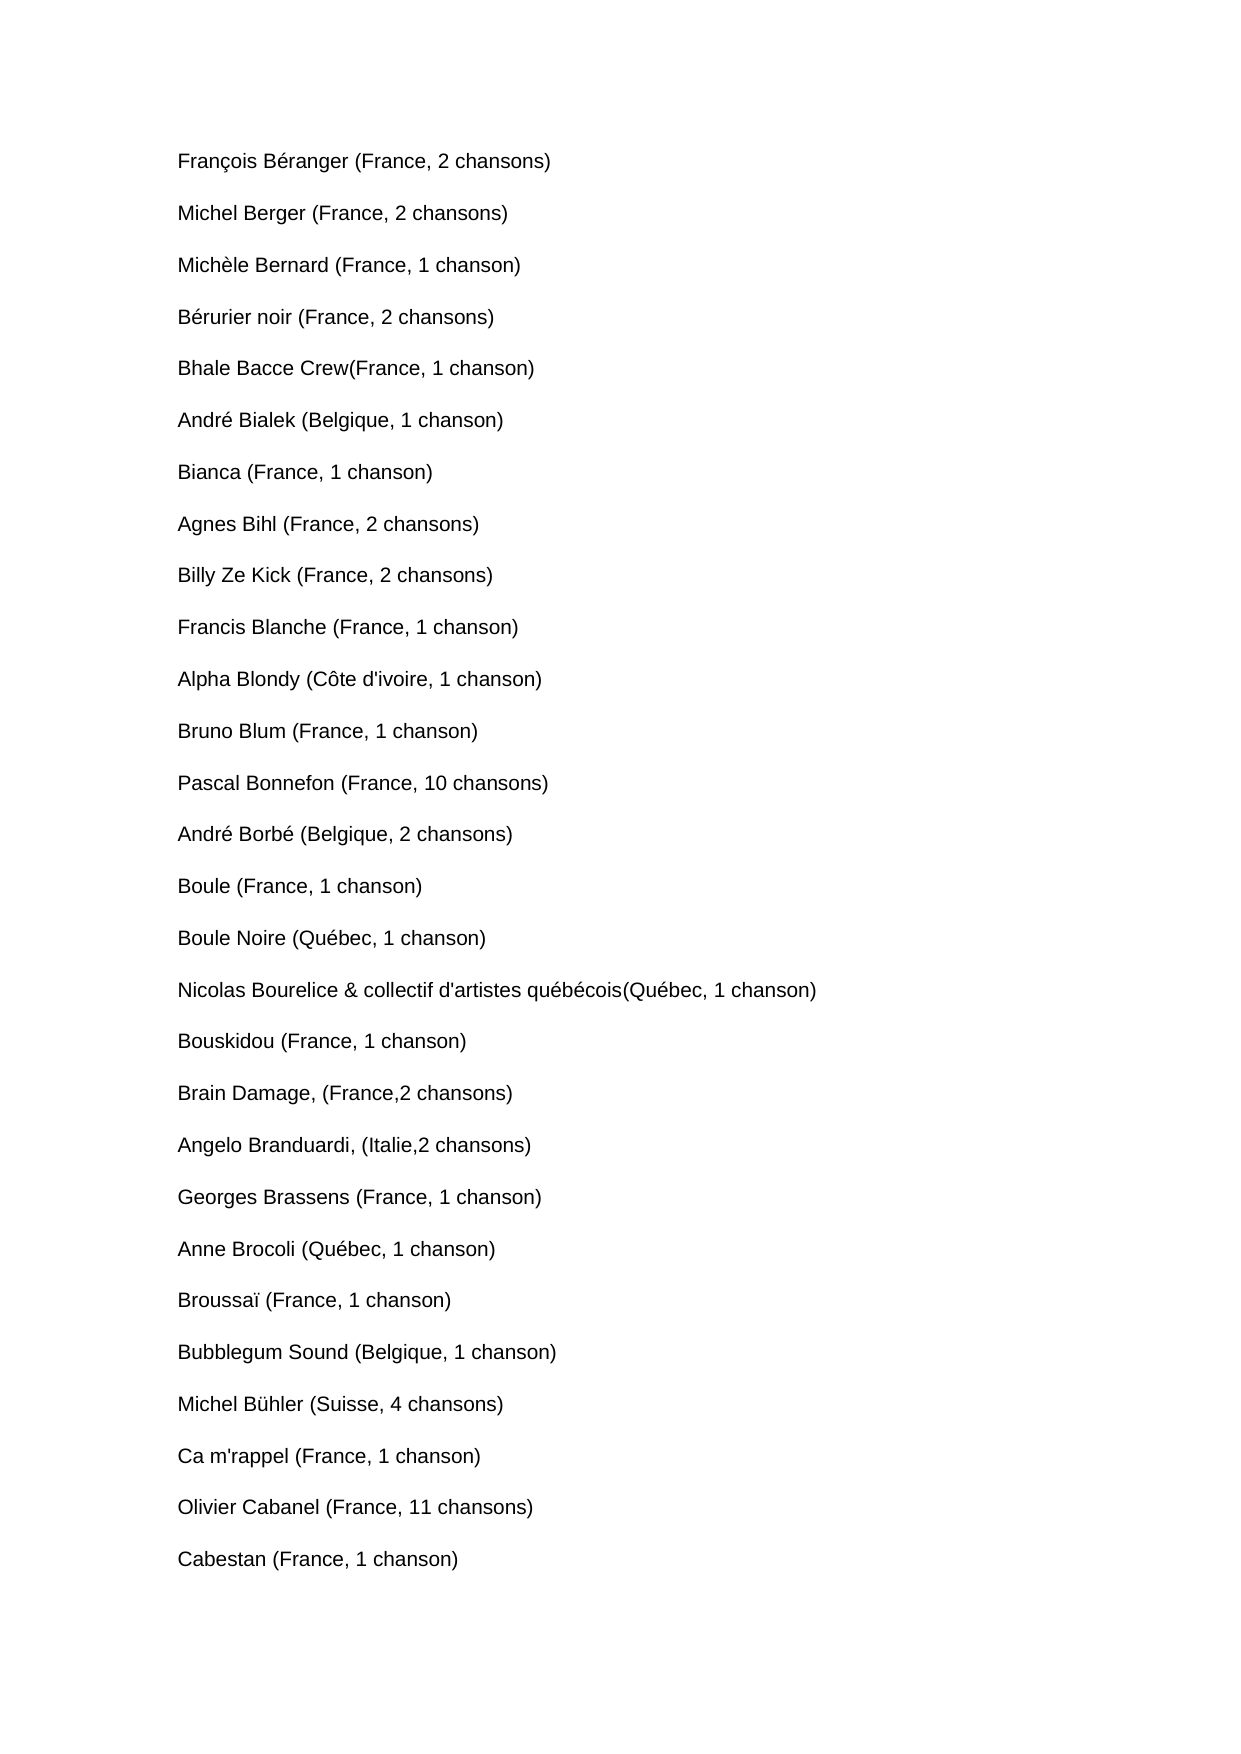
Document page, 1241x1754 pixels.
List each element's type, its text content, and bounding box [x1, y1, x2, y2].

table_cell François Béranger (France, 2 chansons) [176, 148, 1071, 199]
table_cell André Bialek (Belgique, 1 chanson) [176, 406, 1071, 458]
table_cell Bruno Blum (France, 1 chanson) [176, 717, 1071, 769]
table_cell Anne Brocoli (Québec, 1 chanson) [176, 1235, 1071, 1287]
table_cell Nicolas Bourelice & collectif d'artistes québécois(Québec, 1 chanson) [176, 976, 1071, 1028]
table_cell Bubblegum Sound (Belgique, 1 chanson) [176, 1338, 1071, 1390]
table_cell Bhale Bacce Crew(France, 1 chanson) [176, 355, 1071, 406]
table_cell Billy Ze Kick (France, 2 chansons) [176, 562, 1071, 613]
table_cell Broussaï (France, 1 chanson) [176, 1287, 1071, 1338]
table_cell Olivier Cabanel (France, 11 chansons) [176, 1494, 1071, 1545]
table_cell Agnes Bihl (France, 2 chansons) [176, 510, 1071, 562]
table_cell Ca m'rappel (France, 1 chanson) [176, 1442, 1071, 1494]
table_cell Bouskidou (France, 1 chanson) [176, 1028, 1071, 1079]
table_cell Michel Berger (France, 2 chansons) [176, 199, 1071, 251]
table_cell Angelo Branduardi, (Italie,2 chansons) [176, 1131, 1071, 1183]
table_cell Boule Noire (Québec, 1 chanson) [176, 924, 1071, 976]
table_cell Bérurier noir (France, 2 chansons) [176, 303, 1071, 355]
table_cell Boule (France, 1 chanson) [176, 873, 1071, 924]
table_cell Brain Damage, (France,2 chansons) [176, 1080, 1071, 1131]
table_cell Michèle Bernard (France, 1 chanson) [176, 251, 1071, 303]
table_cell Bianca (France, 1 chanson) [176, 458, 1071, 510]
table_cell Georges Brassens (France, 1 chanson) [176, 1183, 1071, 1235]
table_cell André Borbé (Belgique, 2 chansons) [176, 821, 1071, 872]
table_cell Alpha Blondy (Côte d'ivoire, 1 chanson) [176, 665, 1071, 717]
table_cell Pascal Bonnefon (France, 10 chansons) [176, 769, 1071, 821]
table_cell Cabestan (France, 1 chanson) [176, 1545, 1071, 1597]
table_cell Michel Bühler (Suisse, 4 chansons) [176, 1390, 1071, 1442]
table_cell Francis Blanche (France, 1 chanson) [176, 614, 1071, 665]
